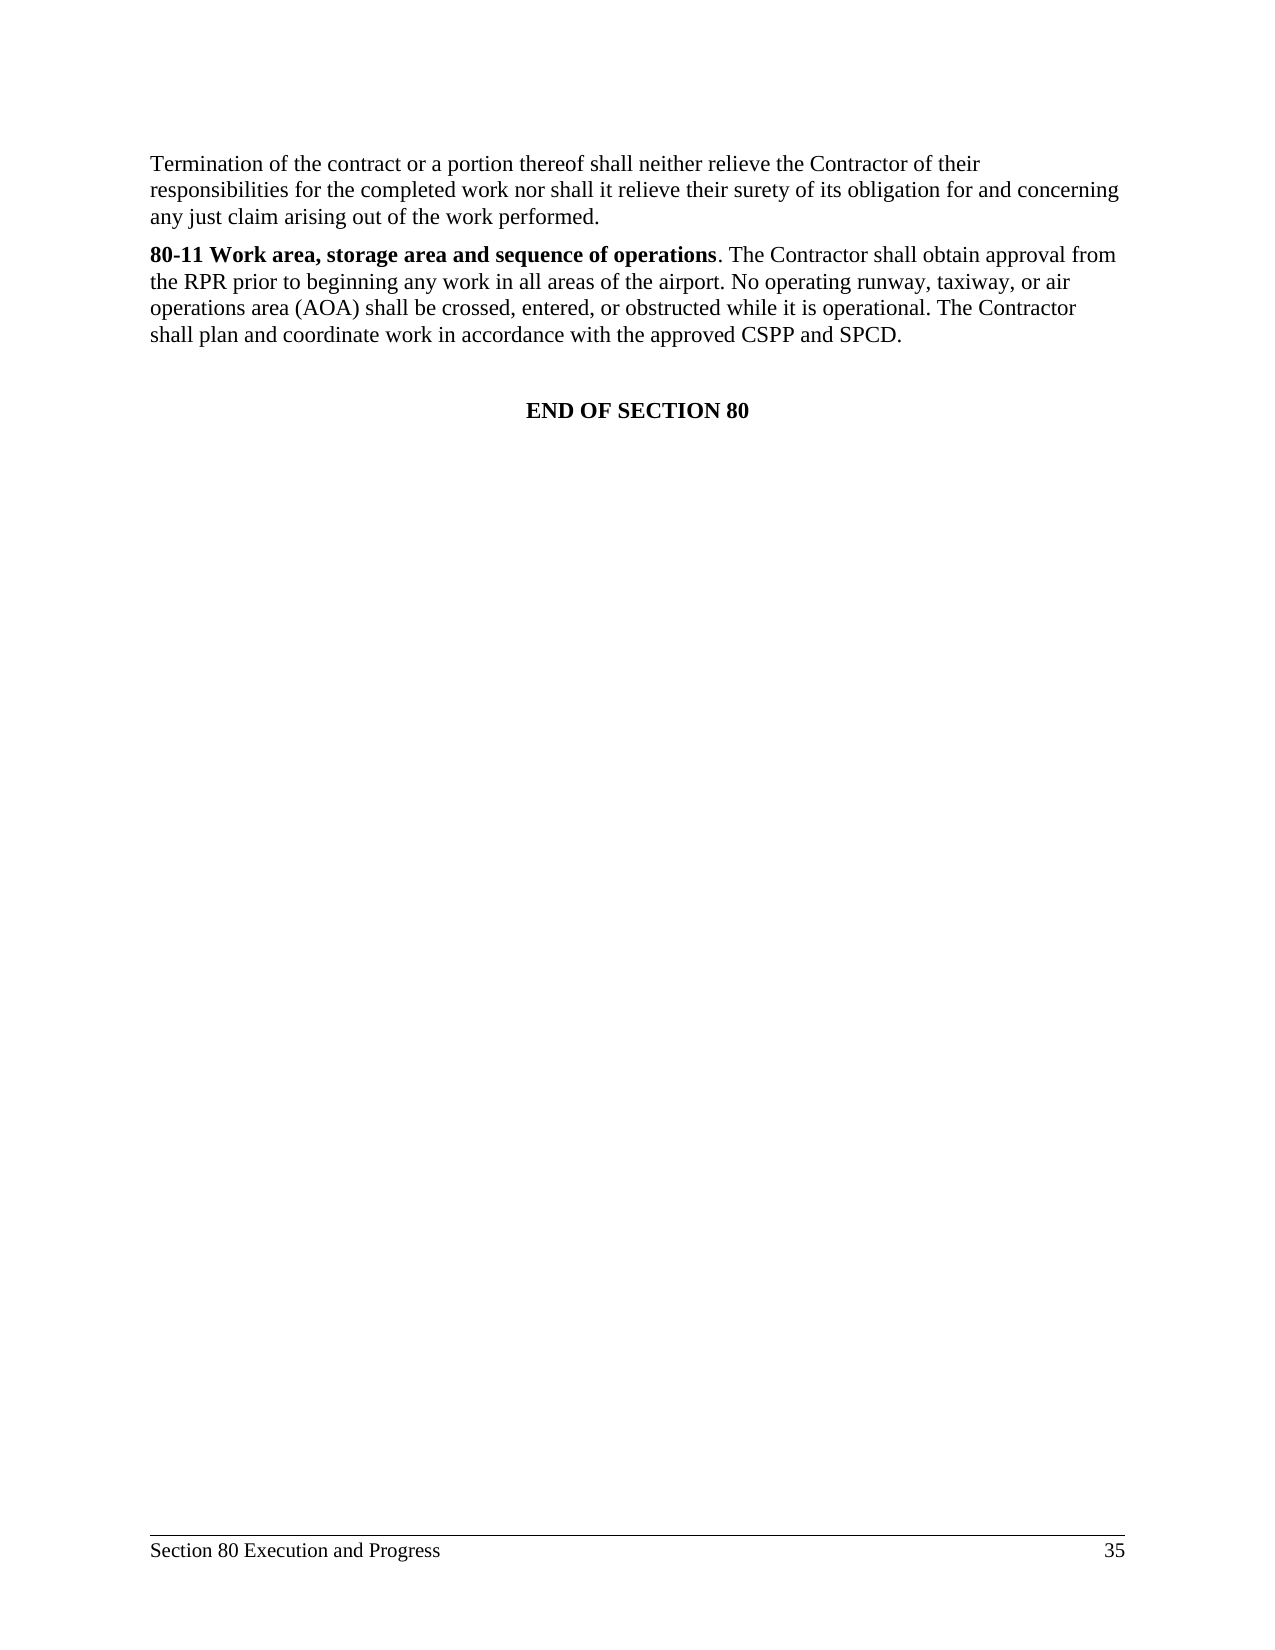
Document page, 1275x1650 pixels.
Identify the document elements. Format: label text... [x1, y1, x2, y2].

text Termination of the contract or a portion thereof shall neither relieve the Contractor of their responsibilities for the completed work nor shall it relieve their surety of its obligation for and concerning any just claim arising out of the work performed. [150, 150, 1125, 229]
text END OF SECTION 80 [150, 397, 1125, 423]
text 80-11 Work area, storage area and sequence of operations. The Contractor shall obtain approval from the RPR prior to beginning any work in all areas of the airport. No operating runway, taxiway, or air operations area (AOA) shall be crossed, entered, or obstructed while it is operational. The Contractor shall plan and coordinate work in accordance with the approved CSPP and SPCD. [150, 242, 1125, 347]
